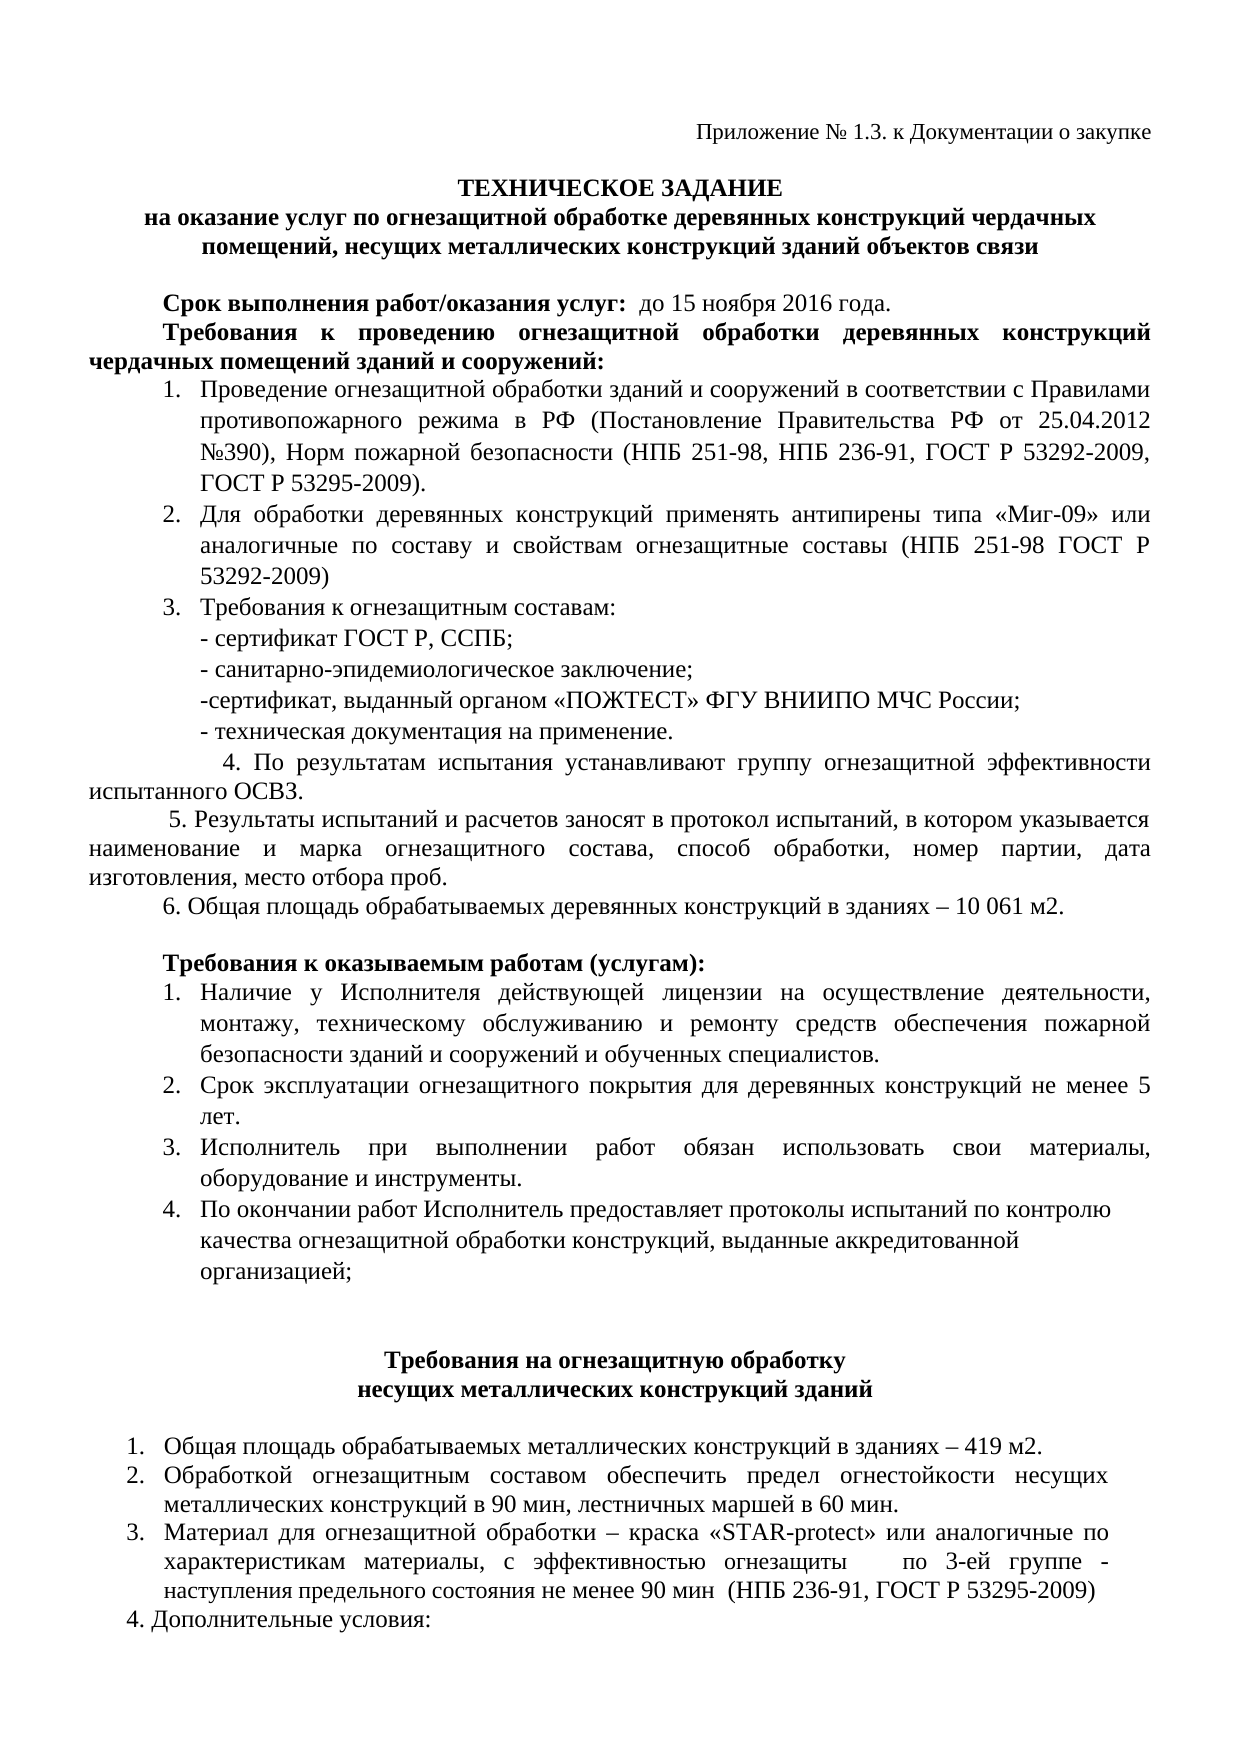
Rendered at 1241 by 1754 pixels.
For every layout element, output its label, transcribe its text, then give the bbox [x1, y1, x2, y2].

text Срок выполнения работ/оказания услуг: до 15 ноября 2016 года. [89, 288, 1152, 317]
text - санитарно-эпидемиологическое заключение; [200, 654, 1152, 683]
list Требования к огнезащитным составам: [162, 592, 1152, 621]
list Срок эксплуатации огнезащитного покрытия для деревянных конструкций не менее 5 лет. [162, 1070, 1152, 1130]
text - техническая документация на применение. [200, 716, 1152, 745]
list Общая площадь обрабатываемых металлических конструкций в зданиях – 419 м2. [126, 1431, 1109, 1460]
list Исполнитель при выполнении работ обязан использовать свои материалы, оборудование и инструменты. [162, 1132, 1152, 1192]
text 4. По результатам испытания устанавливают группу огнезащитной эффективности испытанного ОСВЗ. [89, 747, 1152, 804]
text 4. Дополнительные условия: [126, 1604, 1152, 1632]
text - сертификат ГОСТ Р, ССПБ; [200, 623, 1152, 652]
list Наличие у Исполнителя действующей лицензии на осуществление деятельности, монтажу, техническому обслуживанию и ремонту средств обеспечения пожарной безопасности зданий и сооружений и обученных специалистов. [162, 977, 1152, 1068]
text Требования к оказываемым работам (услугам): [89, 948, 1152, 977]
text несущих металлических конструкций зданий [89, 1374, 1141, 1402]
text Приложение № 1.3. к Документации о закупке [89, 118, 1152, 144]
list Материал для огнезащитной обработки – краска «STAR-protect» или аналогичные по характеристикам материалы, с эффективностью огнезащиты по 3-ей группе - наступления предельного состояния не менее 90 мин (НПБ 236-91, ГОСТ Р 53295-2009) [126, 1517, 1109, 1604]
text Требования на огнезащитную обработку [89, 1345, 1141, 1374]
text 5. Результаты испытаний и расчетов заносят в протокол испытаний, в котором указывается наименование и марка огнезащитного состава, способ обработки, номер партии, дата изготовления, место отбора проб. [89, 804, 1152, 891]
text Требования к проведению огнезащитной обработки деревянных конструкций чердачных помещений зданий и сооружений: [89, 317, 1152, 374]
list Проведение огнезащитной обработки зданий и сооружений в соответствии с Правилами противопожарного режима в РФ (Постановление Правительства РФ от 25.04.2012 №390), Норм пожарной безопасности (НПБ 251-98, НПБ 236-91, ГОСТ Р 53292-2009, ГОСТ Р 53295-2009). [162, 374, 1152, 496]
text -сертификат, выданный органом «ПОЖТЕСТ» ФГУ ВНИИПО МЧС России; [200, 685, 1152, 714]
list Обработкой огнезащитным составом обеспечить предел огнестойкости несущих металлических конструкций в 90 мин, лестничных маршей в 60 мин. [126, 1460, 1109, 1517]
text на оказание услуг по огнезащитной обработке деревянных конструкций чердачных помещений, несущих металлических конструкций зданий объектов связи [89, 202, 1152, 259]
list По окончании работ Исполнитель предоставляет протоколы испытаний по контролю качества огнезащитной обработки конструкций, выданные аккредитованной организацией; [162, 1194, 1152, 1285]
list Для обработки деревянных конструкций применять антипирены типа «Миг-09» или аналогичные по составу и свойствам огнезащитные составы (НПБ 251-98 ГОСТ Р 53292-2009) [162, 499, 1152, 589]
text ТЕХНИЧЕСКОЕ ЗАДАНИЕ [89, 173, 1152, 202]
text 6. Общая площадь обрабатываемых деревянных конструкций в зданиях – 10 061 м2. [89, 891, 1152, 919]
